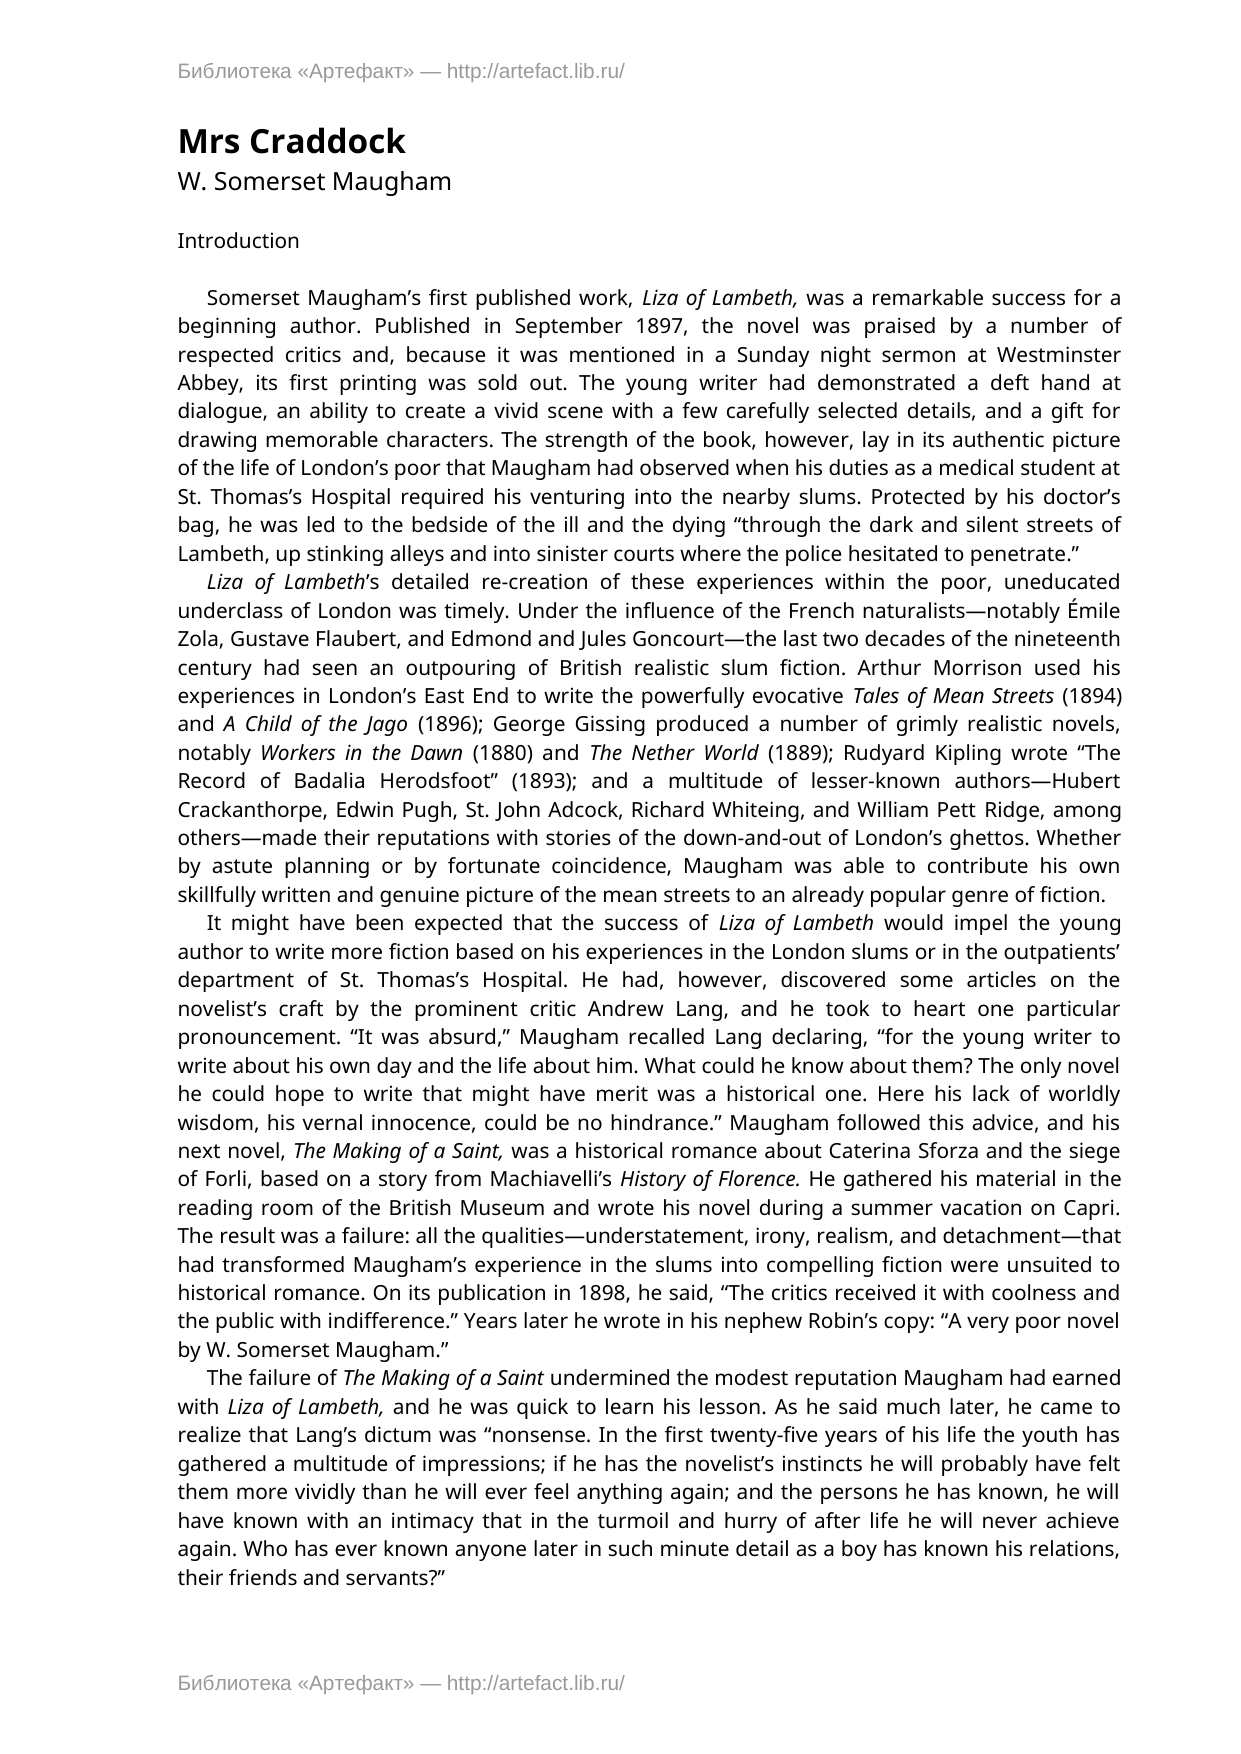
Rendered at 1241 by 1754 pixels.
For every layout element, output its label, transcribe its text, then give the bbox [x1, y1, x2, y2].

text The failure of The Making of a Saint undermined the modest reputation Maugham had earned with Liza of Lambeth, and he was quick to learn his lesson. As he said much later, he came to realize that Lang’s dictum was “nonsense. In the first twenty-five years of his life the youth has gathered a multitude of impressions; if he has the novelist’s instincts he will probably have felt them more vividly than he will ever feel anything again; and the persons he has known, he will have known with an intimacy that in the turmoil and hurry of after life he will never achieve again. Who has ever known anyone later in such minute detail as a boy has known his relations, their friends and servants?” [177, 1363, 1122, 1591]
text Somerset Maugham’s first published work, Liza of Lambeth, was a remarkable success for a beginning author. Published in September 1897, the novel was praised by a number of respected critics and, because it was mentioned in a Sunday night sermon at Westminster Abbey, its first printing was sold out. The young writer had demonstrated a deft hand at dialogue, an ability to create a vivid scene with a few carefully selected details, and a gift for drawing memorable characters. The strength of the book, however, lay in its authentic picture of the life of London’s poor that Maugham had observed when his duties as a medical student at St. Thomas’s Hospital required his venturing into the nearby slums. Protected by his doctor’s bag, he was led to the bedside of the ill and the dying “through the dark and silent streets of Lambeth, up stinking alleys and into sinister courts where the police hesitated to penetrate.” [177, 283, 1122, 567]
text It might have been expected that the success of Liza of Lambeth would impel the young author to write more fiction based on his experiences in the London slums or in the outpatients’ department of St. Thomas’s Hospital. He had, however, discovered some articles on the novelist’s craft by the prominent critic Andrew Lang, and he took to heart one particular pronouncement. “It was absurd,” Maugham recalled Lang declaring, “for the young writer to write about his own day and the life about him. What could he know about them? The only novel he could hope to write that might have merit was a historical one. Here his lack of worldly wisdom, his vernal innocence, could be no hindrance.” Maugham followed this advice, and his next novel, The Making of a Saint, was a historical romance about Caterina Sforza and the siege of Forli, based on a story from Machiavelli’s History of Florence. He gathered his material in the reading room of the British Museum and wrote his novel during a summer vacation on Capri. The result was a failure: all the qualities—understatement, irony, realism, and detachment—that had transformed Maugham’s experience in the slums into compelling fiction were unsuited to historical romance. On its publication in 1898, he said, “The critics received it with coolness and the public with indifference.” Years later he wrote in his nephew Robin’s copy: “A very poor novel by W. Somerset Maugham.” [177, 908, 1122, 1363]
text Mrs Craddock [177, 118, 1122, 163]
text Liza of Lambeth’s detailed re-creation of these experiences within the poor, uneducated underclass of London was timely. Under the influence of the French naturalists—notably Émile Zola, Gustave Flaubert, and Edmond and Jules Goncourt—the last two decades of the nineteenth century had seen an outpouring of British realistic slum fiction. Arthur Morrison used his experiences in London’s East End to write the powerfully evocative Tales of Mean Streets (1894) and A Child of the Jago (1896); George Gissing produced a number of grimly realistic novels, notably Workers in the Dawn (1880) and The Nether World (1889); Rudyard Kipling wrote “The Record of Badalia Herodsfoot” (1893); and a multitude of lesser-known authors—Hubert Crackanthorpe, Edwin Pugh, St. John Adcock, Richard Whiteing, and William Pett Ridge, among others—made their reputations with stories of the down-and-out of London’s ghettos. Whether by astute planning or by fortunate coincidence, Maugham was able to contribute his own skillfully written and genuine picture of the mean streets to an already popular genre of fiction. [177, 567, 1122, 908]
text W. Somerset Maugham [177, 163, 1122, 198]
text Introduction [177, 226, 1122, 254]
